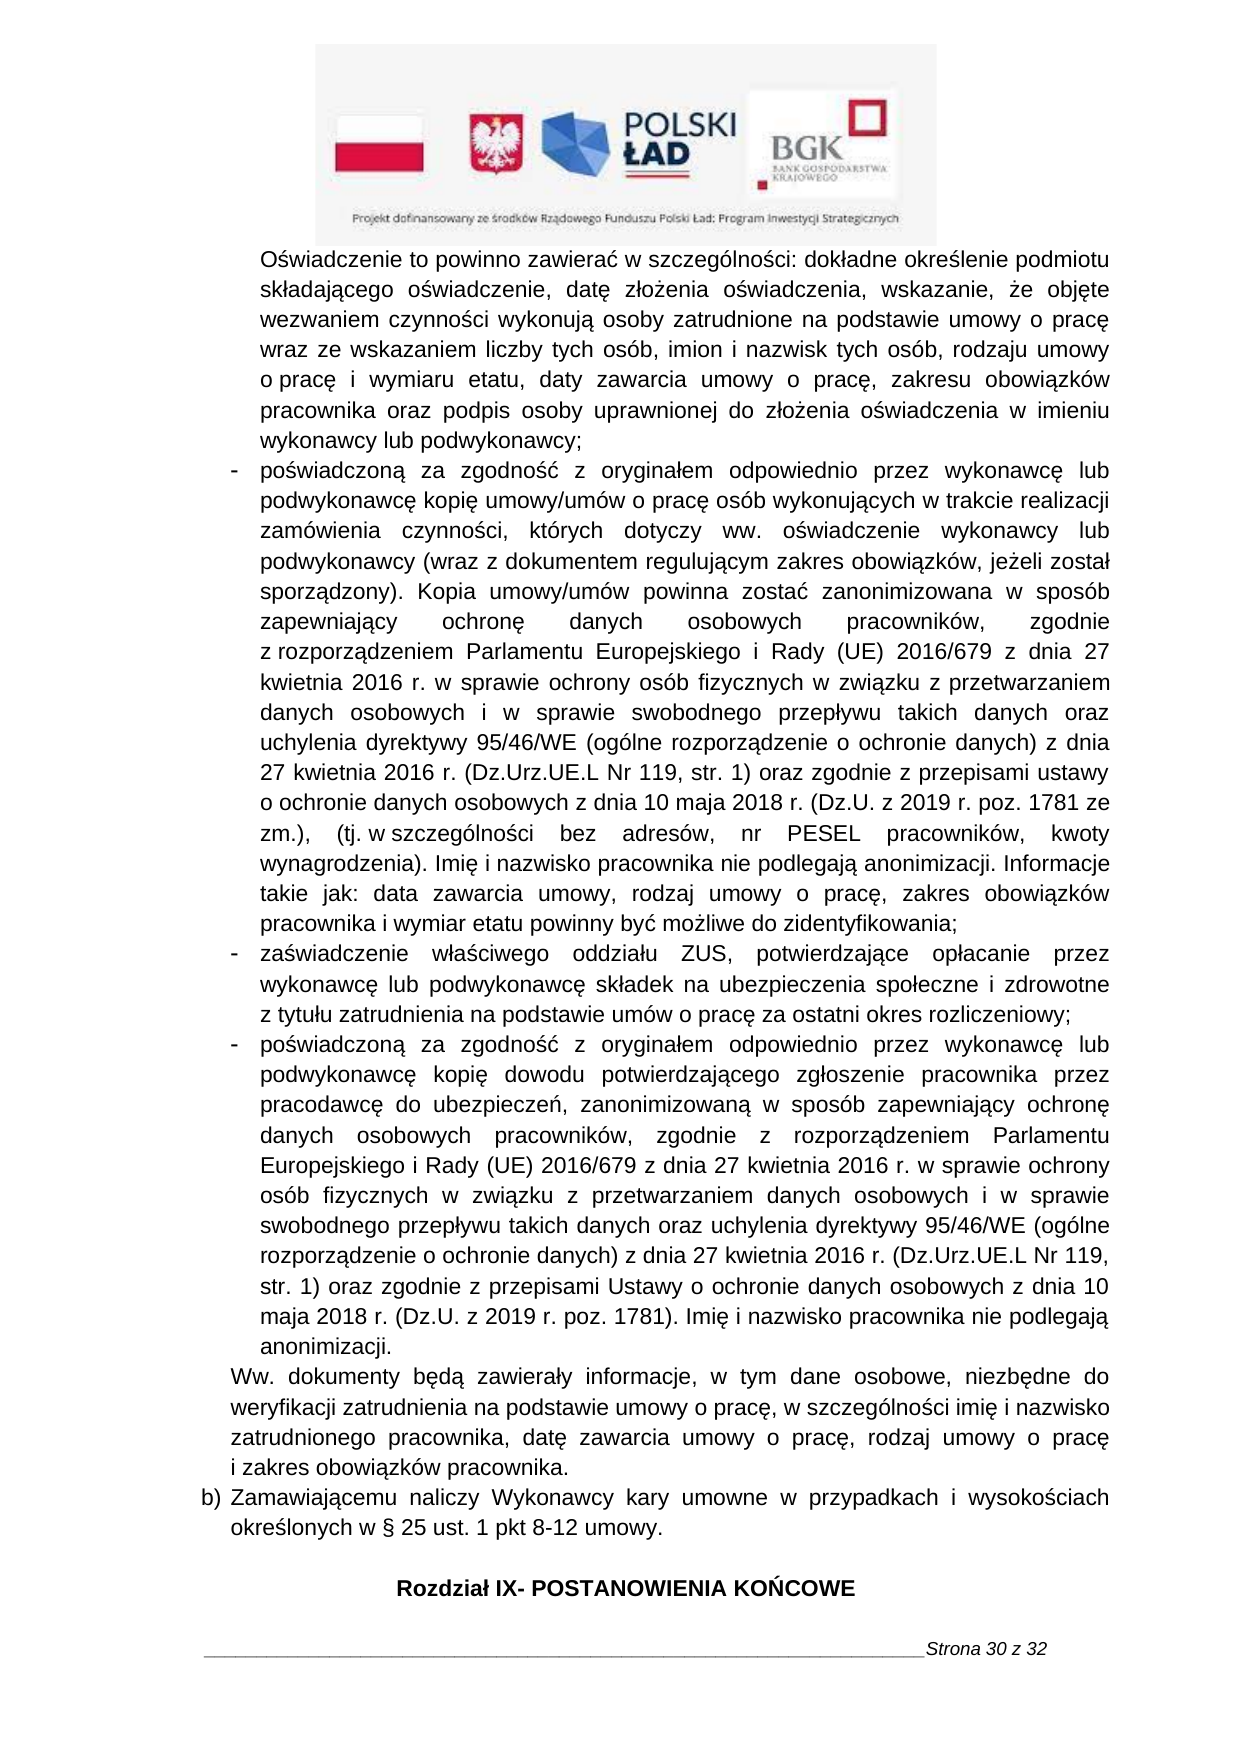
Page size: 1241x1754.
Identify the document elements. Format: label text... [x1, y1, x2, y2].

list poświadczoną za zgodność z oryginałem odpowiednio przez wykonawcę lub podwykonawcę kopię umowy/umów o pracę osób wykonujących w trakcie realizacji zamówienia czynności, których dotyczy ww. oświadczenie wykonawcy lub podwykonawcy (wraz z dokumentem regulującym zakres obowiązków, jeżeli został sporządzony). Kopia umowy/umów powinna zostać zanonimizowana w sposób zapewniający ochronę danych osobowych pracowników, zgodnie z rozporządzeniem Parlamentu Europejskiego i Rady (UE) 2016/679 z dnia 27 kwietnia 2016 r. w sprawie ochrony osób fizycznych w związku z przetwarzaniem danych osobowych i w sprawie swobodnego przepływu takich danych oraz uchylenia dyrektywy 95/46/WE (ogólne rozporządzenie o ochronie danych) z dnia 27 kwietnia 2016 r. (Dz.Urz.UE.L Nr 119, str. 1) oraz zgodnie z przepisami ustawy o ochronie danych osobowych z dnia 10 maja 2018 r. (Dz.U. z 2019 r. poz. 1781 ze zm.), (tj. w szczególności bez adresów, nr PESEL pracowników, kwoty wynagrodzenia). Imię i nazwisko pracownika nie podlegają anonimizacji. Informacje takie jak: data zawarcia umowy, rodzaj umowy o pracę, zakres obowiązków pracownika i wymiar etatu powinny być możliwe do zidentyfikowania; [230, 457, 1110, 936]
list Zamawiającemu naliczy Wykonawcy kary umowne w przypadkach i wysokościach określonych w § 25 ust. 1 pkt 8-12 umowy. [201, 1484, 1110, 1541]
list zaświadczenie właściwego oddziału ZUS, potwierdzające opłacanie przez wykonawcę lub podwykonawcę składek na ubezpieczenia społeczne i zdrowotne z tytułu zatrudnienia na podstawie umów o pracę za ostatni okres rozliczeniowy; [230, 940, 1110, 1027]
subtitle Rozdział IX- POSTANOWIENIA KOŃCOWE [142, 1575, 1110, 1601]
picture [315, 44, 937, 246]
text Ww. dokumenty będą zawierały informacje, w tym dane osobowe, niezbędne do weryfikacji zatrudnienia na podstawie umowy o pracę, w szczególności imię i nazwisko zatrudnionego pracownika, datę zawarcia umowy o pracę, rodzaj umowy o pracę i zakres obowiązków pracownika. [230, 1363, 1110, 1480]
list poświadczoną za zgodność z oryginałem odpowiednio przez wykonawcę lub podwykonawcę kopię dowodu potwierdzającego zgłoszenie pracownika przez pracodawcę do ubezpieczeń, zanonimizowaną w sposób zapewniający ochronę danych osobowych pracowników, zgodnie z rozporządzeniem Parlamentu Europejskiego i Rady (UE) 2016/679 z dnia 27 kwietnia 2016 r. w sprawie ochrony osób fizycznych w związku z przetwarzaniem danych osobowych i w sprawie swobodnego przepływu takich danych oraz uchylenia dyrektywy 95/46/WE (ogólne rozporządzenie o ochronie danych) z dnia 27 kwietnia 2016 r. (Dz.Urz.UE.L Nr 119, str. 1) oraz zgodnie z przepisami Ustawy o ochronie danych osobowych z dnia 10 maja 2018 r. (Dz.U. z 2019 r. poz. 1781). Imię i nazwisko pracownika nie podlegają anonimizacji. [230, 1031, 1110, 1359]
